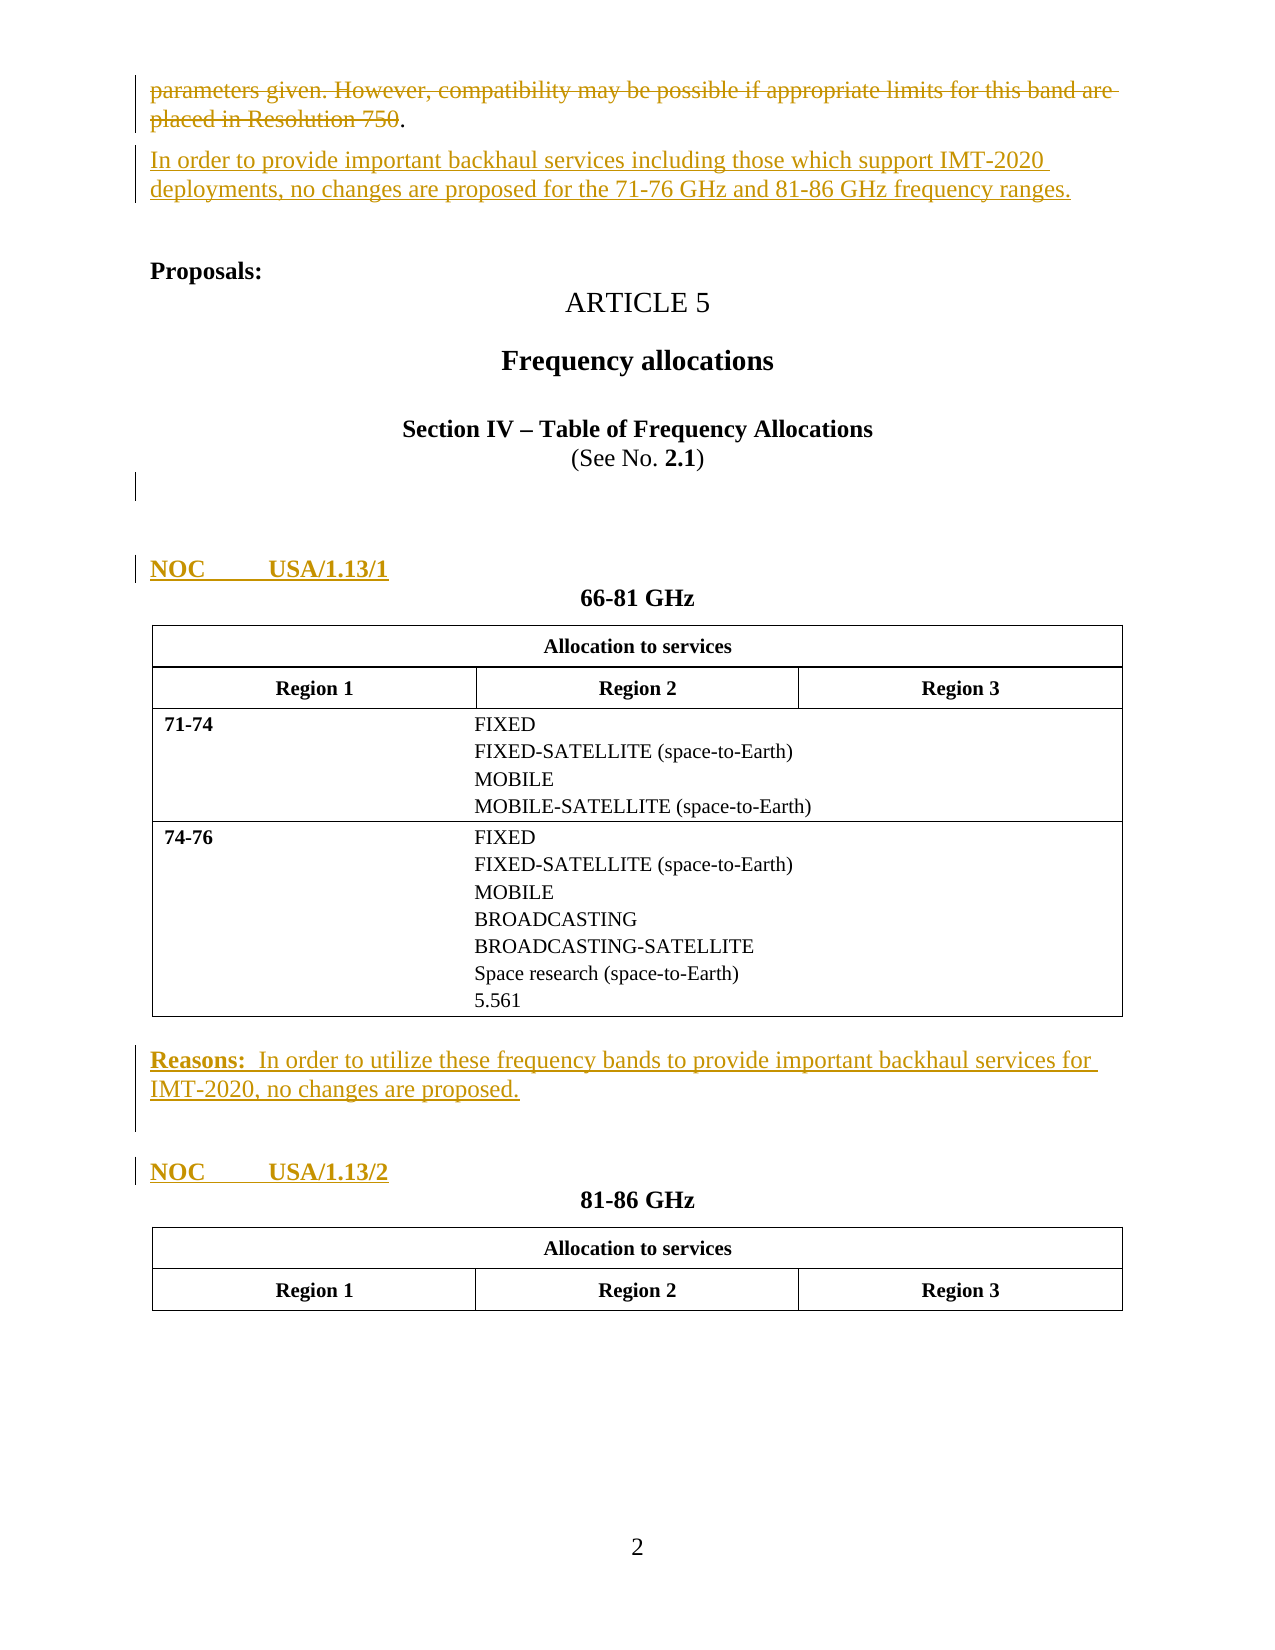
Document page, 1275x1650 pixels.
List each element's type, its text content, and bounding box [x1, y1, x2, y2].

table_cell Allocation to services [153, 626, 1122, 666]
table_cell Region 3 [799, 1269, 1122, 1310]
table_cell Region 3 [799, 668, 1122, 708]
table_cell Region 1 [153, 668, 476, 708]
text Section IV – Table of Frequency Allocations (See No. 2.1) [150, 414, 1125, 529]
text ARTICLE 5 [150, 285, 1125, 318]
table_cell 74-76 FIXED FIXED-SATELLITE (space-to-Earth) MOBILE BROADCASTING BROADCASTING-SATELLITE Space research (space-to-Earth) 5.561 [153, 822, 1122, 1016]
table_cell Region 2 [477, 668, 798, 708]
table_header 81-86 GHz [153, 1185, 1122, 1227]
title Frequency allocations [150, 343, 1125, 377]
table_cell Region 1 [153, 1269, 475, 1310]
text Proposals: [150, 256, 1125, 285]
table_cell Region 2 [476, 1269, 798, 1310]
text . [150, 75, 1125, 132]
table_cell Allocation to services [153, 1228, 1122, 1268]
table_cell 71-74 FIXED FIXED-SATELLITE (space-to-Earth) MOBILE MOBILE-SATELLITE (space-to-Earth) [153, 709, 1122, 821]
table_header 66-81 GHz [153, 583, 1122, 624]
